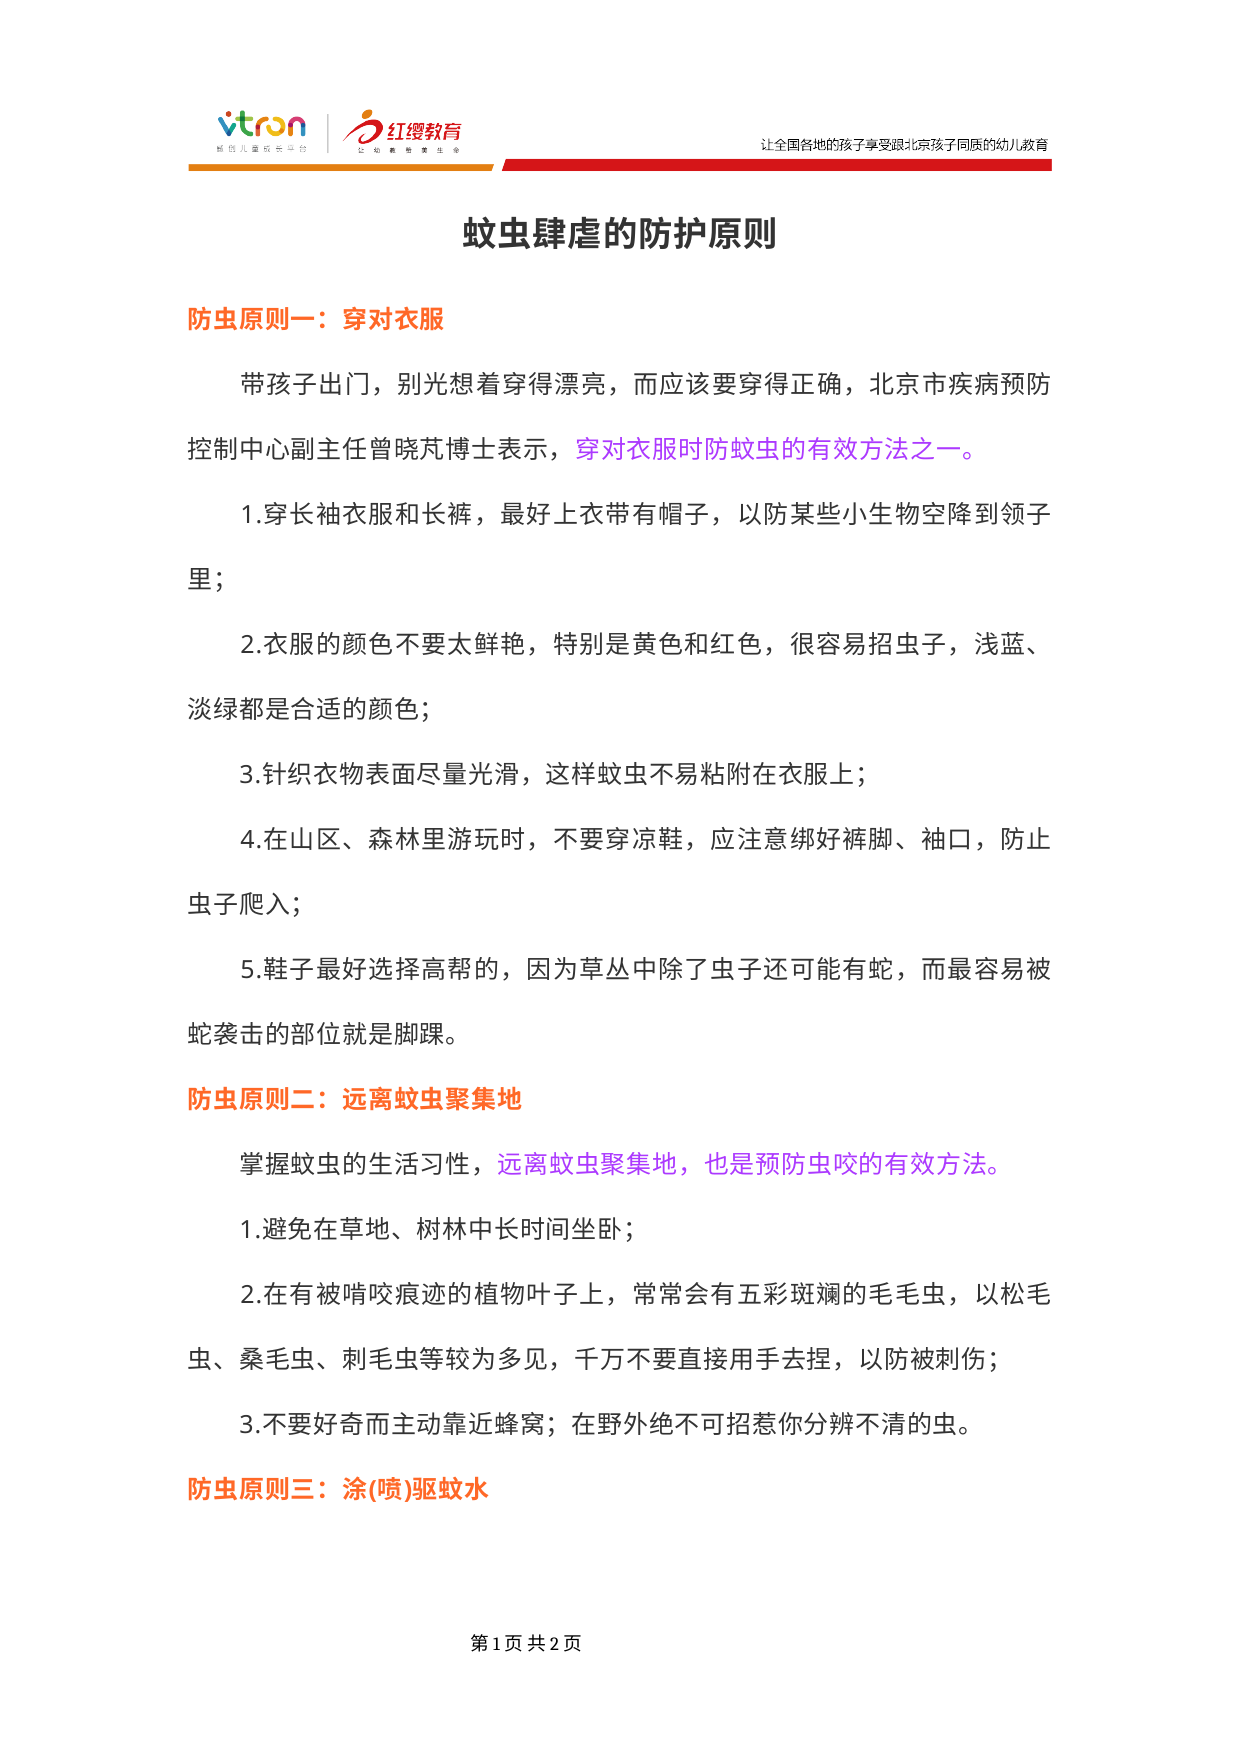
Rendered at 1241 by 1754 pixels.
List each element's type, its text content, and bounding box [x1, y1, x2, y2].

picture [188, 88, 1052, 189]
text 4.在山区、森林里游玩时，不要穿凉鞋，应注意绑好裤脚、袖口，防止虫子爬入； [187, 806, 1053, 936]
text 2.衣服的颜色不要太鲜艳，特别是黄色和红色，很容易招虫子，浅蓝、淡绿都是合适的颜色； [187, 611, 1053, 741]
subtitle 蚊虫肆虐的防护原则 [187, 199, 1053, 264]
text 1.穿长袖衣服和长裤，最好上衣带有帽子，以防某些小生物空降到领子里； [187, 481, 1053, 611]
text 3.针织衣物表面尽量光滑，这样蚊虫不易粘附在衣服上； [187, 741, 1053, 806]
text 2.在有被啃咬痕迹的植物叶子上，常常会有五彩斑斓的毛毛虫，以松毛虫、桑毛虫、刺毛虫等较为多见，千万不要直接用手去捏，以防被刺伤； [187, 1261, 1053, 1391]
text 掌握蚊虫的生活习性，远离蚊虫聚集地，也是预防虫咬的有效方法。 [187, 1131, 1053, 1196]
text 防虫原则三：涂(喷)驱蚊水 [187, 1456, 1053, 1521]
text 防虫原则一：穿对衣服 [187, 286, 1053, 351]
text 3.不要好奇而主动靠近蜂窝；在野外绝不可招惹你分辨不清的虫。 [187, 1391, 1053, 1456]
text 带孩子出门，别光想着穿得漂亮，而应该要穿得正确，北京市疾病预防控制中心副主任曾晓芃博士表示，穿对衣服时防蚊虫的有效方法之一。 [187, 351, 1053, 481]
text 1.避免在草地、树林中长时间坐卧； [187, 1196, 1053, 1261]
text 5.鞋子最好选择高帮的，因为草丛中除了虫子还可能有蛇，而最容易被蛇袭击的部位就是脚踝。 [187, 936, 1053, 1066]
text 防虫原则二：远离蚊虫聚集地 [187, 1066, 1053, 1131]
